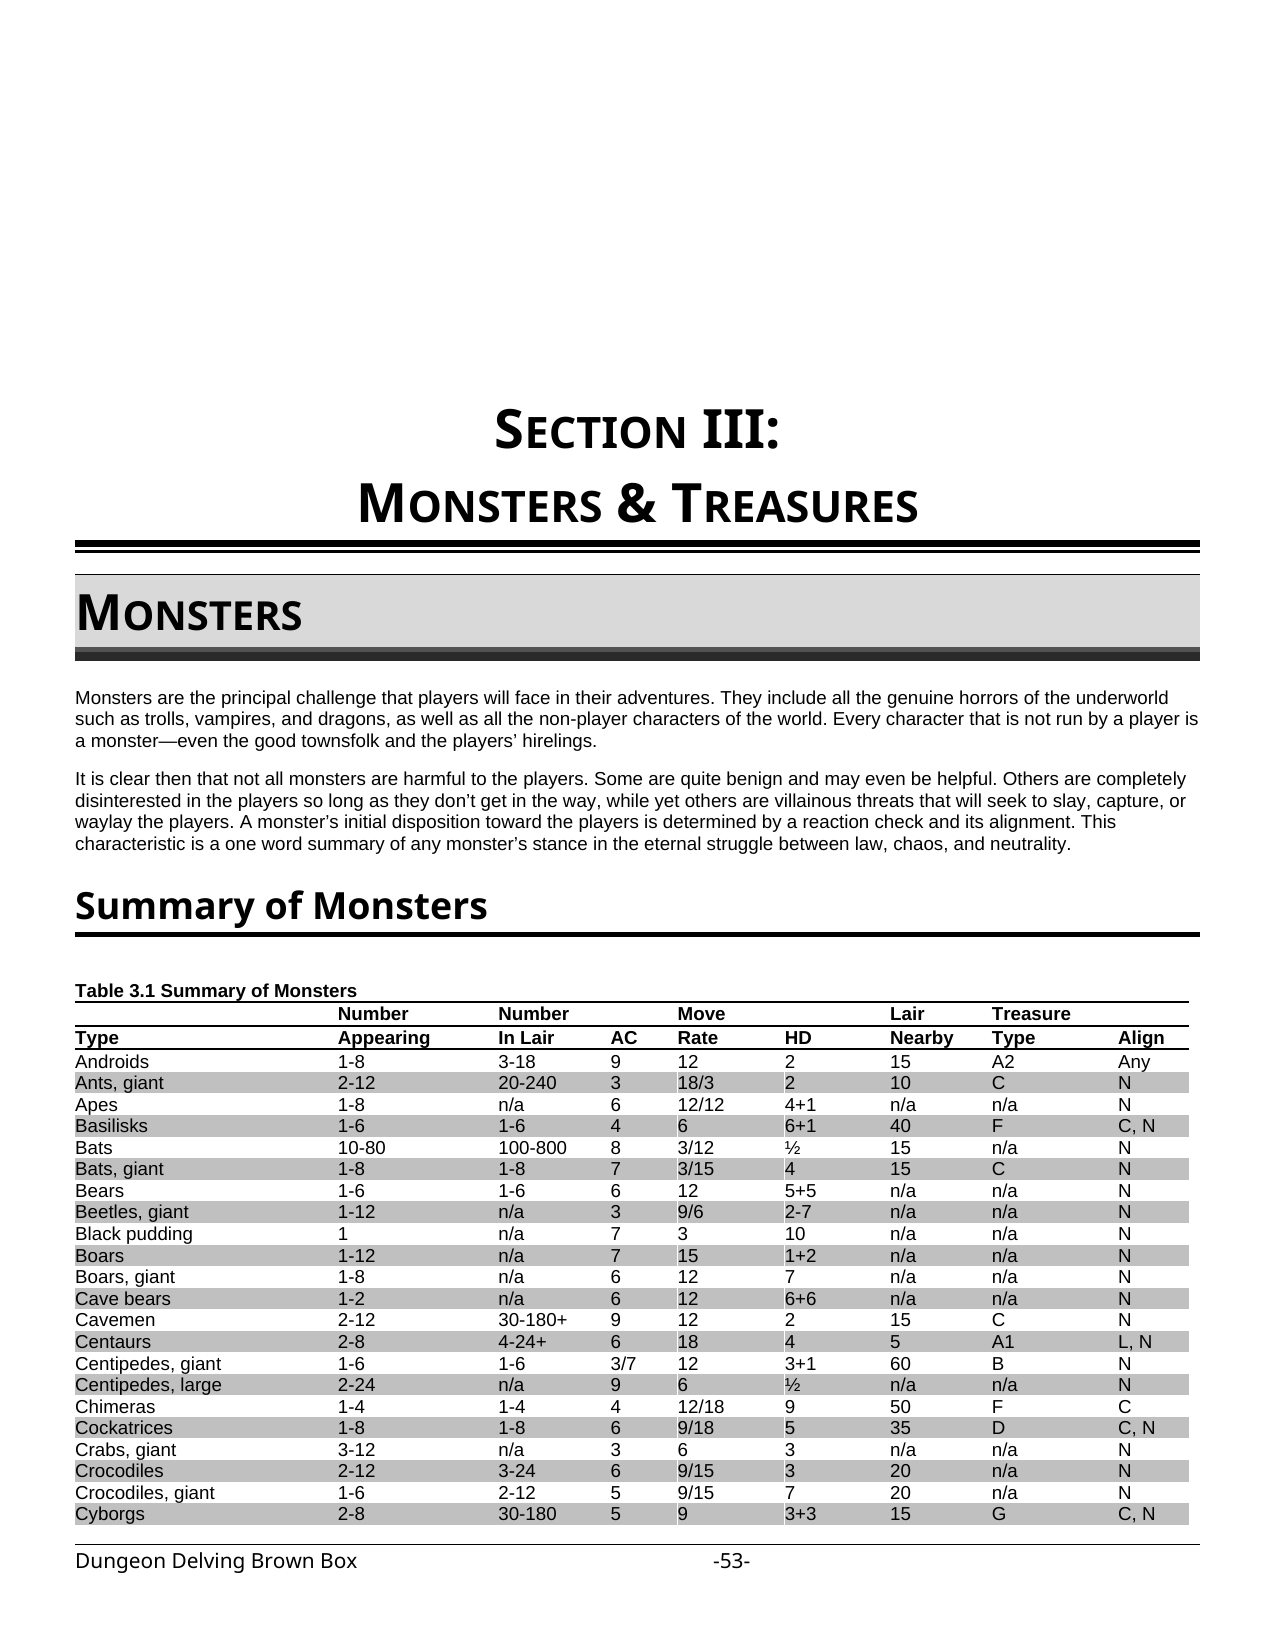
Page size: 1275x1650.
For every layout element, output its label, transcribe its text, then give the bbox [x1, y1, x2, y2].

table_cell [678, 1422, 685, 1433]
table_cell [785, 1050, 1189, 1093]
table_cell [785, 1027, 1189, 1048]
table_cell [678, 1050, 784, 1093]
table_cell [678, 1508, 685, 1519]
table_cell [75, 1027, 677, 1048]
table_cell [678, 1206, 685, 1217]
text It is clear then that not all monsters are harmful to the players. Some are quite benign and may even be helpful. Others are completely disinterested in the players so long as they don’t get in the way, while yet others are villainous threats that will seek to slay, capture, or waylay the players. A monster’s initial disposition toward the players is determined by a reaction check and its alignment. This characteristic is a one word summary of any monster’s stance in the eternal struggle between law, chaos, and neutrality. [75, 768, 1200, 854]
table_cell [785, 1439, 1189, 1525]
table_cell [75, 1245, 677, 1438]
subtitle Summary of Monsters [75, 879, 1200, 932]
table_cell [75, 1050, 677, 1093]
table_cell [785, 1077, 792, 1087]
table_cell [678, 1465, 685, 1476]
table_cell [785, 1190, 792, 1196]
text Table 3.1 Summary of Monsters [75, 979, 1200, 1001]
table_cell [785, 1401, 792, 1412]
text Section III: Monsters & Treasures [75, 96, 1200, 540]
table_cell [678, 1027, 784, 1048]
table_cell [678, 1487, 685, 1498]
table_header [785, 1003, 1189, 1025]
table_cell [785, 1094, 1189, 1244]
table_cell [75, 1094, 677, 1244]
text Monsters are the principal challenge that players will face in their adventures. They include all the genuine horrors of the underworld such as trolls, vampires, and dragons, as well as all the non-player characters of the world. Every character that is not run by a player is a monster—even the good townsfolk and the players’ hirelings. [75, 687, 1200, 751]
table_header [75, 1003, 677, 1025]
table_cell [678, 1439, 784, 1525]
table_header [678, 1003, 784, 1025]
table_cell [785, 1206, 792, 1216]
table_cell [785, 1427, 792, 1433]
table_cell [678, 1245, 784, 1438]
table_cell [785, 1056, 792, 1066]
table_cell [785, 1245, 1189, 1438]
subtitle Monsters [75, 575, 1200, 647]
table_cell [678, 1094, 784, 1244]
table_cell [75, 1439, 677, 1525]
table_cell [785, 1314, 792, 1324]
